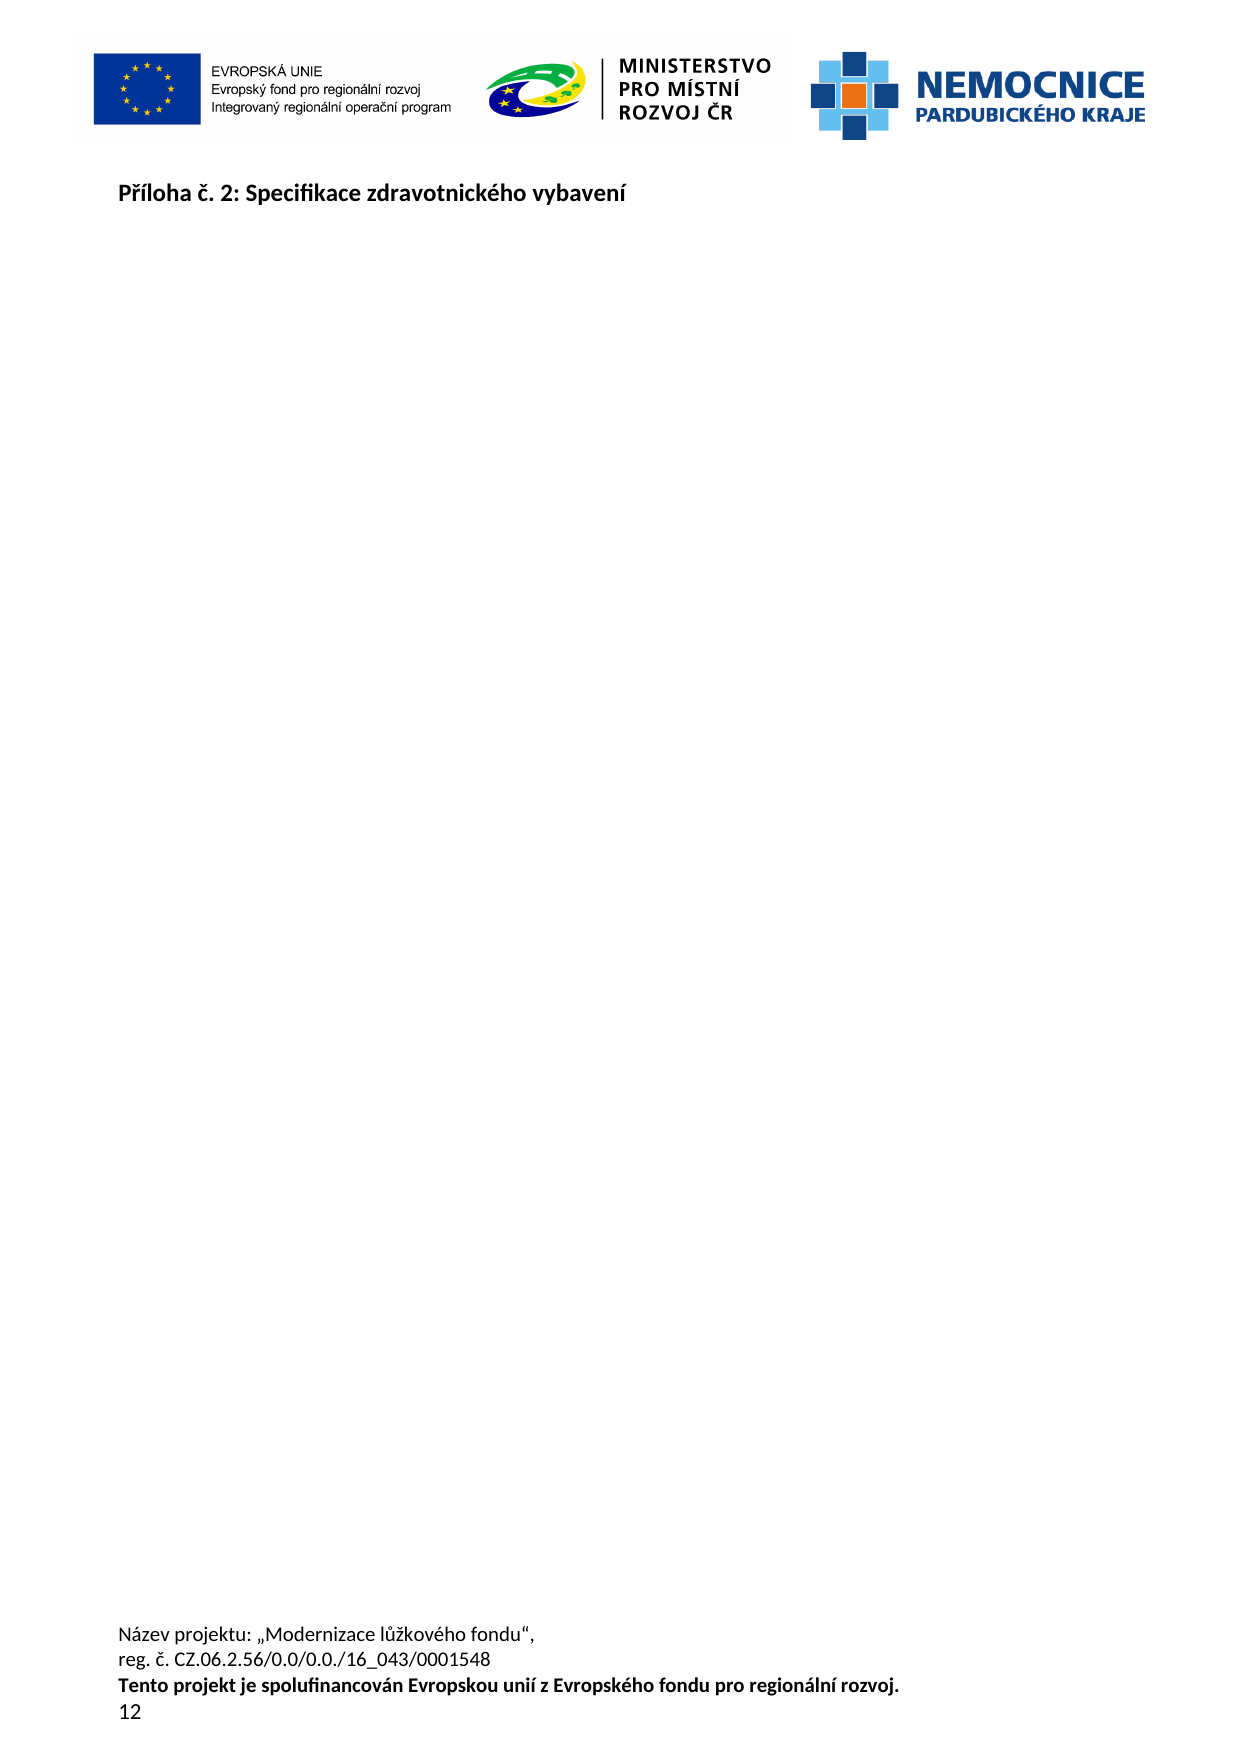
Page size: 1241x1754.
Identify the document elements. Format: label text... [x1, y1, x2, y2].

picture [70, 29, 794, 148]
picture [809, 50, 1145, 141]
text Příloha č. 2: Specifikace zdravotnického vybavení [118, 177, 1122, 208]
